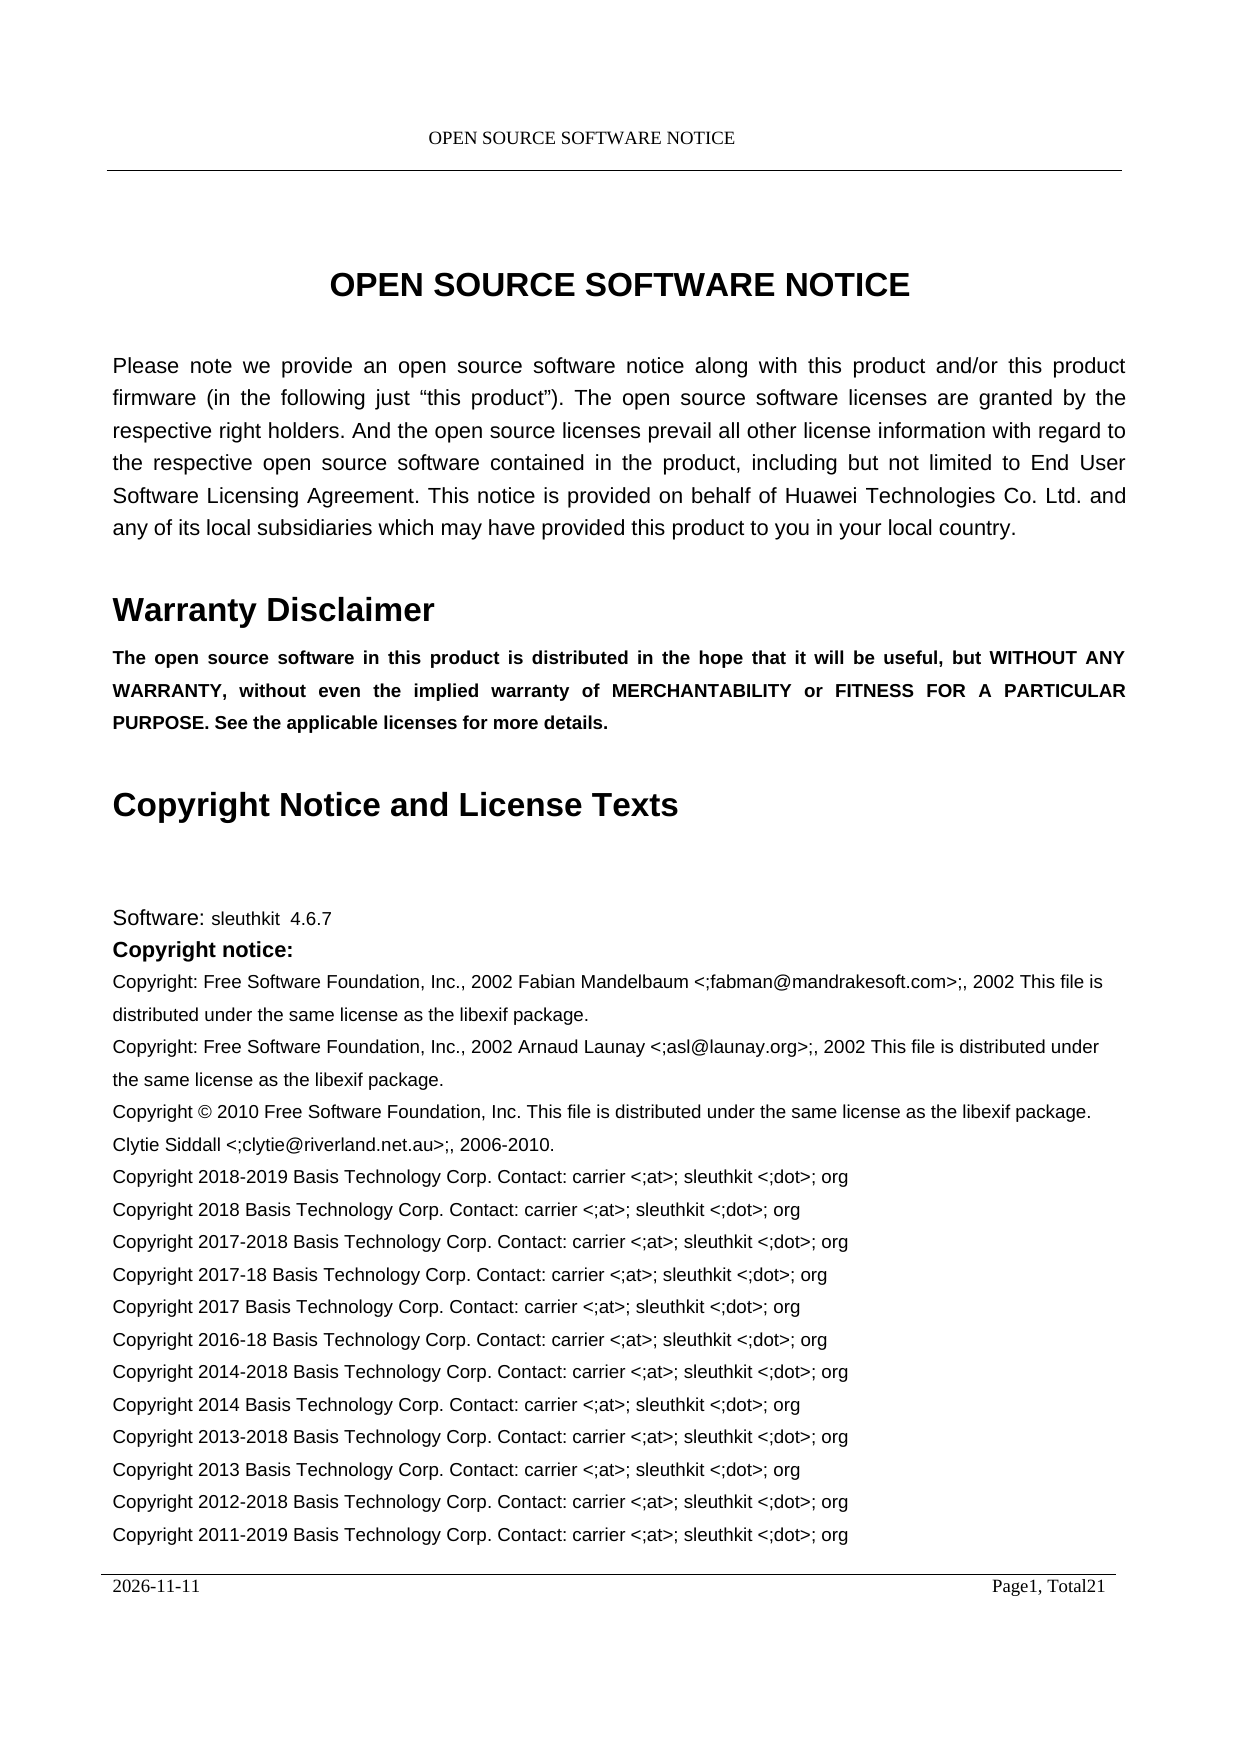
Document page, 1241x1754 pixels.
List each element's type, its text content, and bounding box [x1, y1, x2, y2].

text The open source software in this product is distributed in the hope that it will be useful, but WITHOUT ANY WARRANTY, without even the implied warranty of MERCHANTABILITY or FITNESS FOR A PARTICULAR PURPOSE. See the applicable licenses for more details. [112, 641, 1128, 739]
text Copyright 2017-18 Basis Technology Corp. Contact: carrier <;at>; sleuthkit <;dot>; org [112, 1258, 1128, 1291]
text Copyright 2018-2019 Basis Technology Corp. Contact: carrier <;at>; sleuthkit <;dot>; org [112, 1161, 1128, 1193]
text OPEN SOURCE SOFTWARE NOTICE [112, 251, 1128, 316]
text Copyright notice: [112, 933, 1128, 966]
text Copyright: Free Software Foundation, Inc., 2002 Fabian Mandelbaum <;fabman@mandrakesoft.com>;, 2002 This file is distributed under the same license as the libexif package. [112, 966, 1128, 1031]
text Copyright: Free Software Foundation, Inc., 2002 Arnaud Launay <;asl@launay.org>;, 2002 This file is distributed under the same license as the libexif package. [112, 1031, 1128, 1096]
text Copyright 2018 Basis Technology Corp. Contact: carrier <;at>; sleuthkit <;dot>; org [112, 1193, 1128, 1226]
text Copyright 2014 Basis Technology Corp. Contact: carrier <;at>; sleuthkit <;dot>; org [112, 1388, 1128, 1421]
text Copyright 2014-2018 Basis Technology Corp. Contact: carrier <;at>; sleuthkit <;dot>; org [112, 1356, 1128, 1388]
text Copyright 2013 Basis Technology Corp. Contact: carrier <;at>; sleuthkit <;dot>; org [112, 1453, 1128, 1486]
text Copyright 2017 Basis Technology Corp. Contact: carrier <;at>; sleuthkit <;dot>; org [112, 1291, 1128, 1323]
text Copyright © 2010 Free Software Foundation, Inc. This file is distributed under the same license as the libexif package. Clytie Siddall <;clytie@riverland.net.au>;, 2006-2010. [112, 1096, 1128, 1161]
text Please note we provide an open source software notice along with this product and/or this product firmware (in the following just “this product”). The open source software licenses are granted by the respective right holders. And the open source licenses prevail all other license information with regard to the respective open source software contained in the product, including but not limited to End User Software Licensing Agreement. This notice is provided on behalf of Huawei Technologies Co. Ltd. and any of its local subsidiaries which may have provided this product to you in your local country. [112, 349, 1128, 544]
text Copyright 2012-2018 Basis Technology Corp. Contact: carrier <;at>; sleuthkit <;dot>; org [112, 1486, 1128, 1518]
text Copyright 2013-2018 Basis Technology Corp. Contact: carrier <;at>; sleuthkit <;dot>; org [112, 1421, 1128, 1453]
text Warranty Disclaimer [112, 576, 1128, 641]
text Copyright 2017-2018 Basis Technology Corp. Contact: carrier <;at>; sleuthkit <;dot>; org [112, 1226, 1128, 1258]
text Copyright 2011-2019 Basis Technology Corp. Contact: carrier <;at>; sleuthkit <;dot>; org [112, 1518, 1128, 1551]
text Software: sleuthkit 4.6.7 [112, 901, 1128, 933]
text Copyright 2016-18 Basis Technology Corp. Contact: carrier <;at>; sleuthkit <;dot>; org [112, 1323, 1128, 1356]
text Copyright Notice and License Texts [112, 771, 1128, 836]
